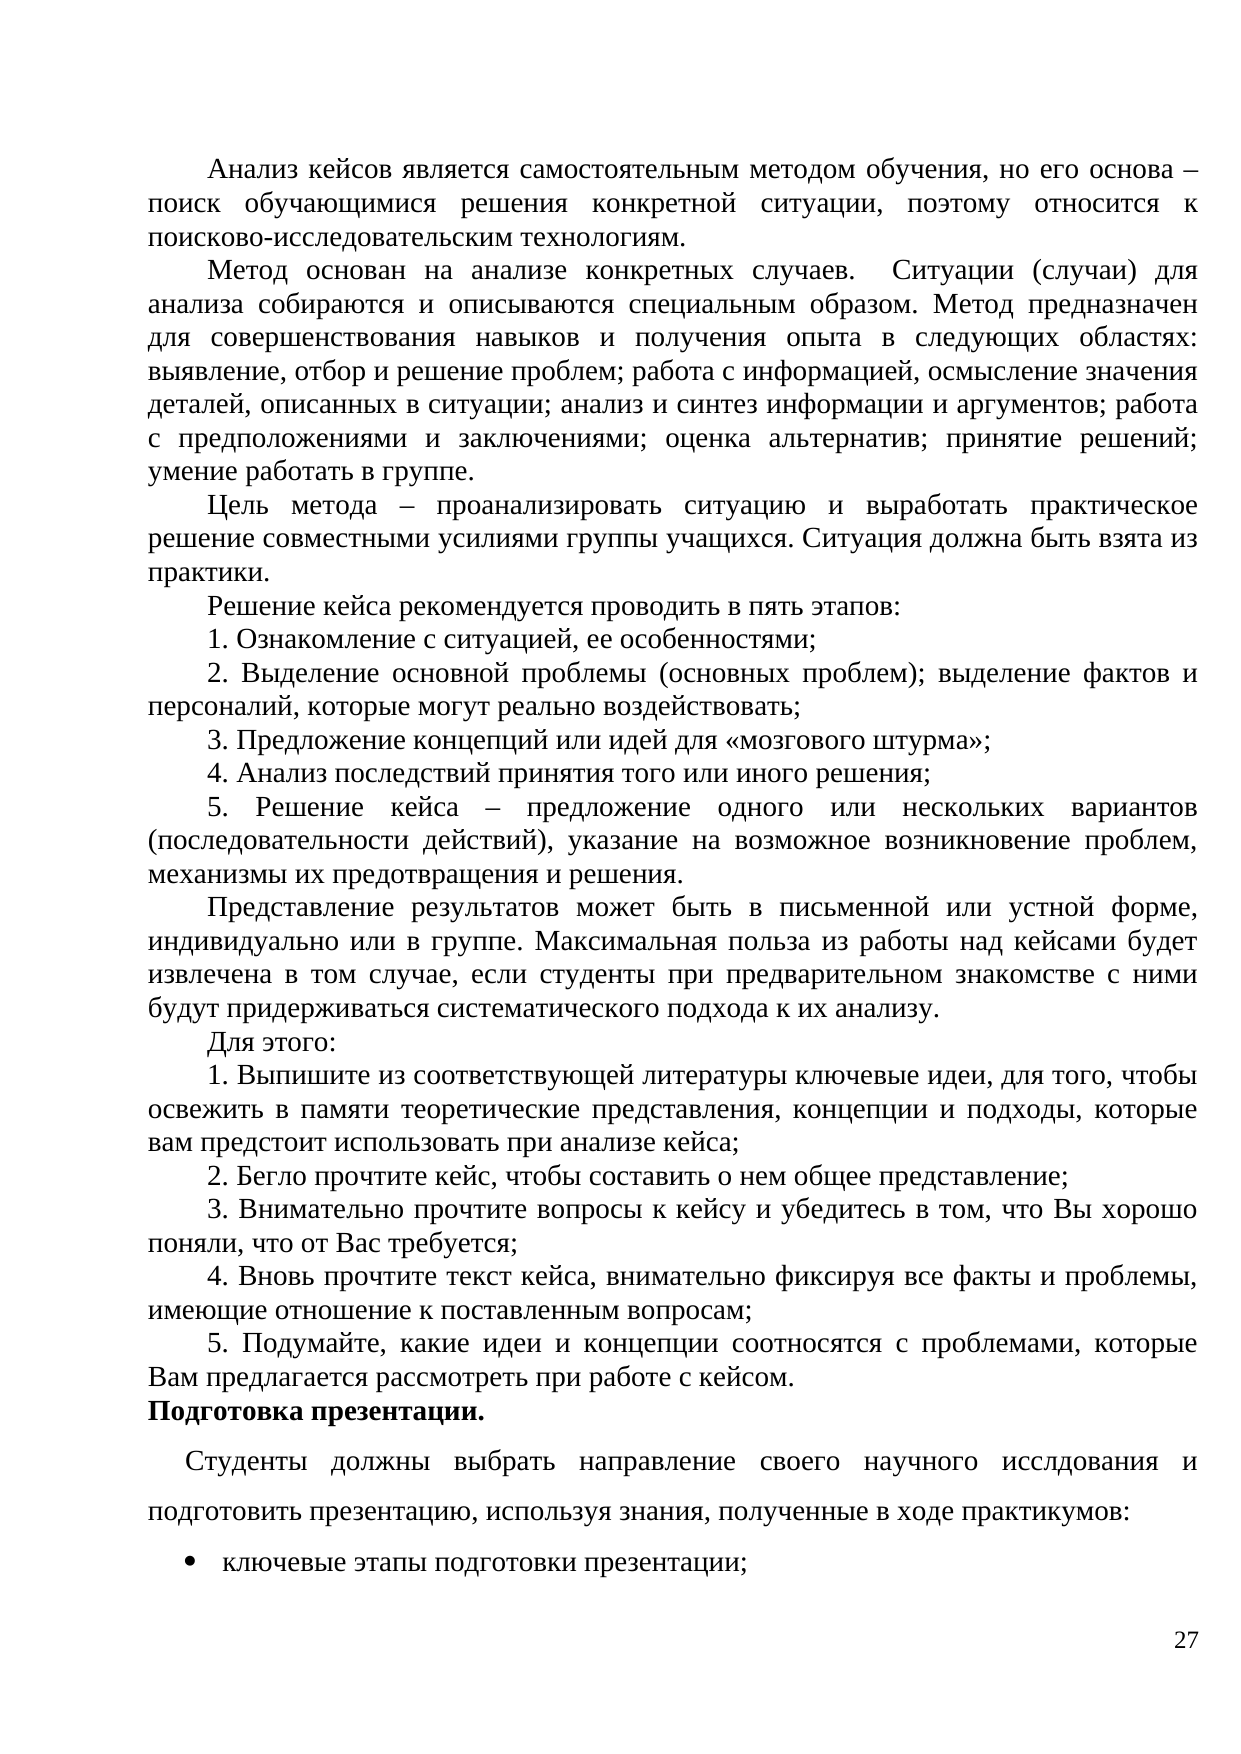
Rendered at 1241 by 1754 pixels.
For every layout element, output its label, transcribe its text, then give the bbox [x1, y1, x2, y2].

list ключевые этапы подготовки презентации; [185, 1544, 1199, 1577]
text 4. Анализ последствий принятия того или иного решения; [148, 755, 1199, 789]
text Представление результатов может быть в письменной или устной форме, индивидуально или в группе. Максимальная польза из работы над кейсами будет извлечена в том случае, если студенты при предварительном знакомстве с ними будут придерживаться систематического подхода к их анализу. [148, 889, 1199, 1024]
text 1. Выпишите из соответствующей литературы ключевые идеи, для того, чтобы освежить в памяти теоретические представления, концепции и подходы, которые вам предстоит использовать при анализе кейса; [148, 1057, 1199, 1158]
text Подготовка презентации. [148, 1393, 1199, 1426]
text 3. Внимательно прочтите вопросы к кейсу и убедитесь в том, что Вы хорошо поняли, что от Вас требуется; [148, 1191, 1199, 1258]
text 2. Выделение основной проблемы (основных проблем); выделение фактов и персоналий, которые могут реально воздействовать; [148, 655, 1199, 722]
text 5. Подумайте, какие идеи и концепции соотносятся с проблемами, которые Вам предлагается рассмотреть при работе с кейсом. [148, 1326, 1199, 1393]
text Цель метода – проанализировать ситуацию и выработать практическое решение совместными усилиями группы учащихся. Ситуация должна быть взята из практики. [148, 487, 1199, 588]
text Метод основан на анализе конкретных случаев. Ситуации (случаи) для анализа собираются и описываются специальным образом. Метод предназначен для совершенствования навыков и получения опыта в следующих областях: выявление, отбор и решение проблем; работа с информацией, осмысление значения деталей, описанных в ситуации; анализ и синтез информации и аргументов; работа с предположениями и заключениями; оценка альтернатив; принятие решений; умение работать в группе. [148, 252, 1199, 487]
text Решение кейса рекомендуется проводить в пять этапов: [148, 588, 1199, 621]
text Студенты должны выбрать направление своего научного исслдования и подготовить презентацию, используя знания, полученные в ходе практикумов: [148, 1443, 1199, 1527]
text Анализ кейсов является самостоятельным методом обучения, но его основа – поиск обучающимися решения конкретной ситуации, поэтому относится к поисково-исследовательским технологиям. [148, 152, 1199, 252]
text 1. Ознакомление с ситуацией, ее особенностями; [148, 621, 1199, 655]
text 4. Вновь прочтите текст кейса, внимательно фиксируя все факты и проблемы, имеющие отношение к поставленным вопросам; [148, 1258, 1199, 1326]
text 5. Решение кейса – предложение одного или нескольких вариантов (последовательности действий), указание на возможное возникновение проблем, механизмы их предотвращения и решения. [148, 789, 1199, 889]
text Для этого: [148, 1024, 1199, 1057]
text 2. Бегло прочтите кейс, чтобы составить о нем общее представление; [148, 1158, 1199, 1191]
text 3. Предложение концепций или идей для «мозгового штурма»; [148, 722, 1199, 755]
